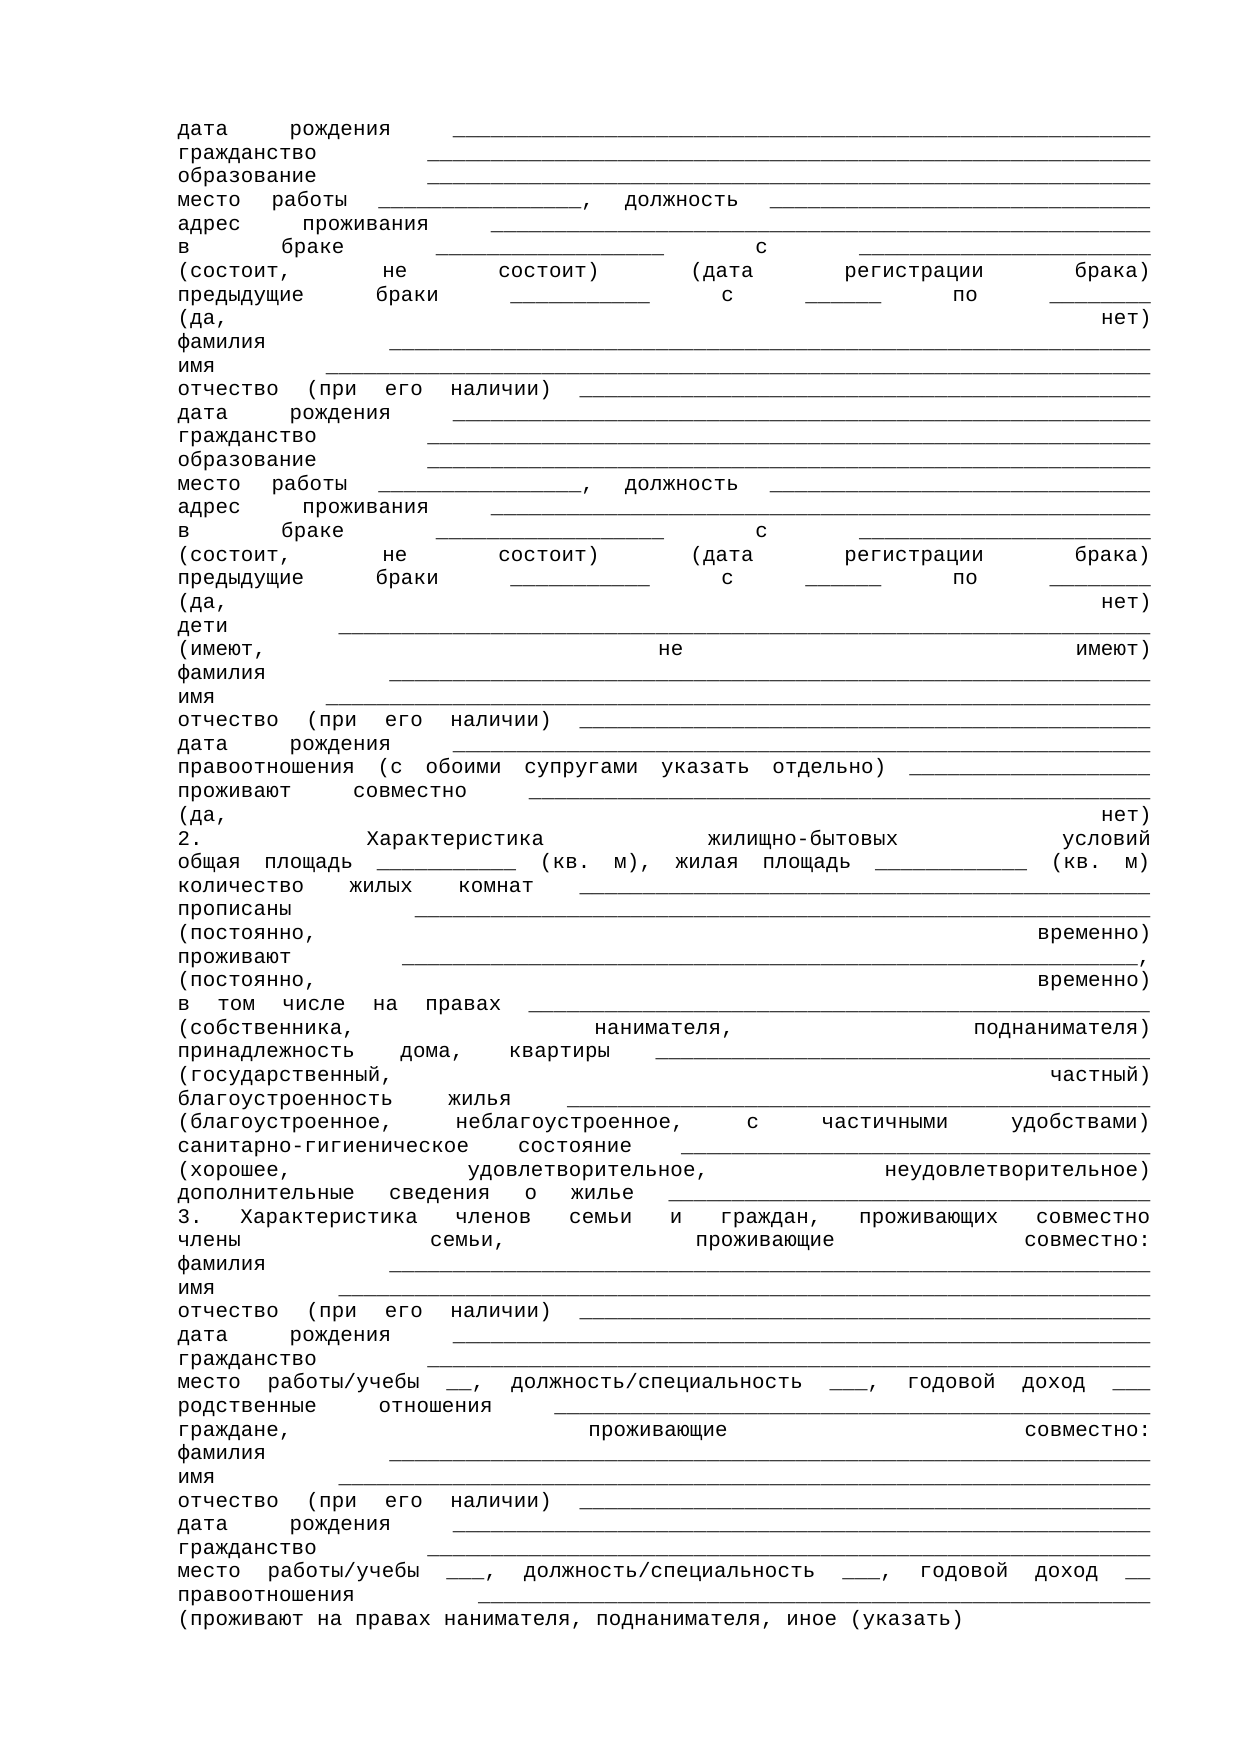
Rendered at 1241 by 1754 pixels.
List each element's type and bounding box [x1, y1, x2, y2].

text [177, 118, 1152, 1631]
